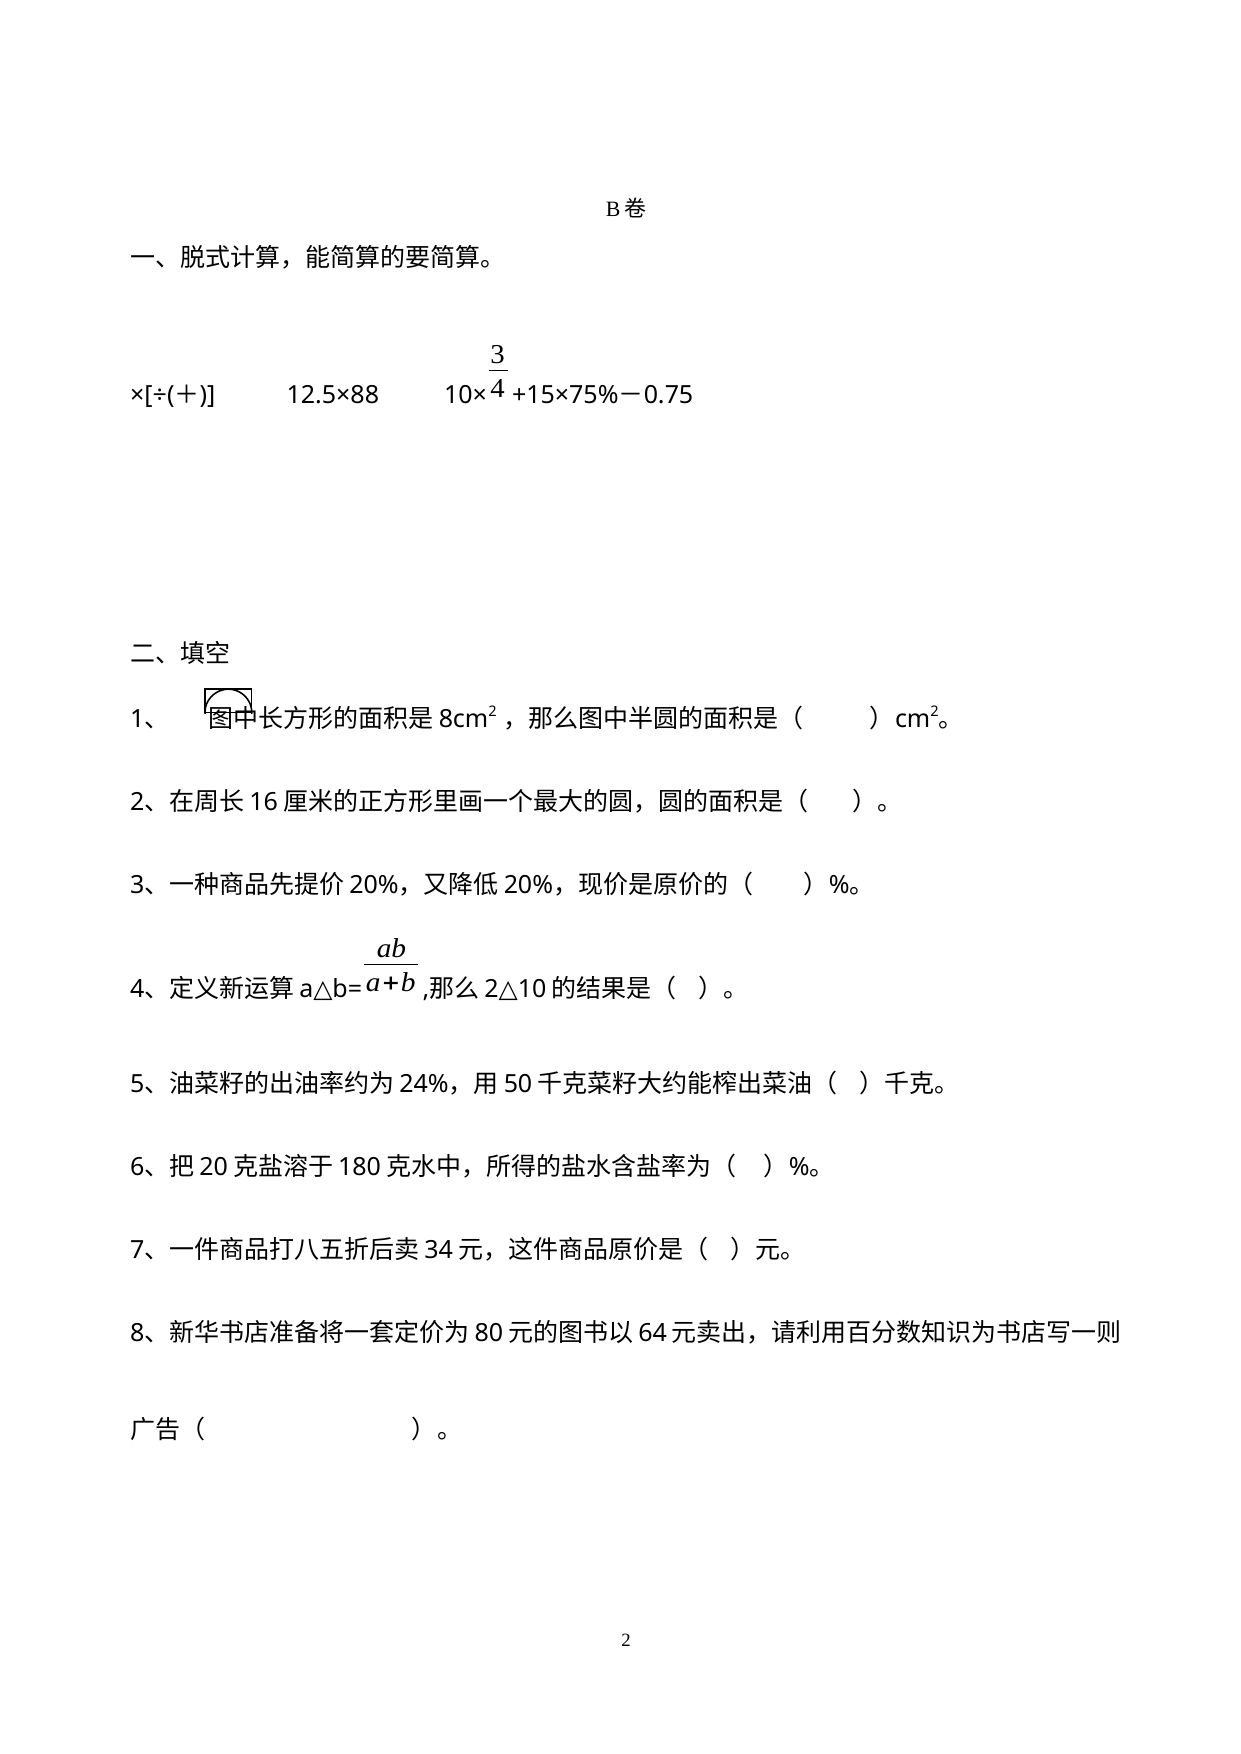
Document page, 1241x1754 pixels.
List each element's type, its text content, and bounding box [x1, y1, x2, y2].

text 二、填空 [130, 619, 1122, 684]
text 7、一件商品打八五折后卖34元，这件商品原价是（ ）元。 [130, 1215, 1122, 1280]
text 一、脱式计算，能简算的要简算。 [130, 223, 1122, 288]
text 4、定义新运算a△b=,那么2△10的结果是（ ）。 [130, 933, 1122, 1031]
text 8、新华书店准备将一套定价为80元的图书以64元卖出，请利用百分数知识为书店写一则广告（ ）。 [130, 1298, 1122, 1461]
text ×[÷(＋)] 12.5×88 10×+15×75%－0.75 [130, 339, 1122, 437]
text 5、油菜籽的出油率约为24%，用50千克菜籽大约能榨出菜油（ ）千克。 [130, 1049, 1122, 1114]
text 2、在周长16厘米的正方形里画一个最大的圆，圆的面积是（ ）。 [130, 767, 1122, 832]
text B卷 [130, 191, 1122, 223]
text 1、 图中长方形的面积是8cm2 ，那么图中半圆的面积是（ ）cm2。 [130, 684, 1122, 749]
text 3、一种商品先提价20%，又降低20%，现价是原价的（ ）%。 [130, 850, 1122, 915]
text 6、把20克盐溶于180克水中，所得的盐水含盐率为（ ）%。 [130, 1132, 1122, 1197]
